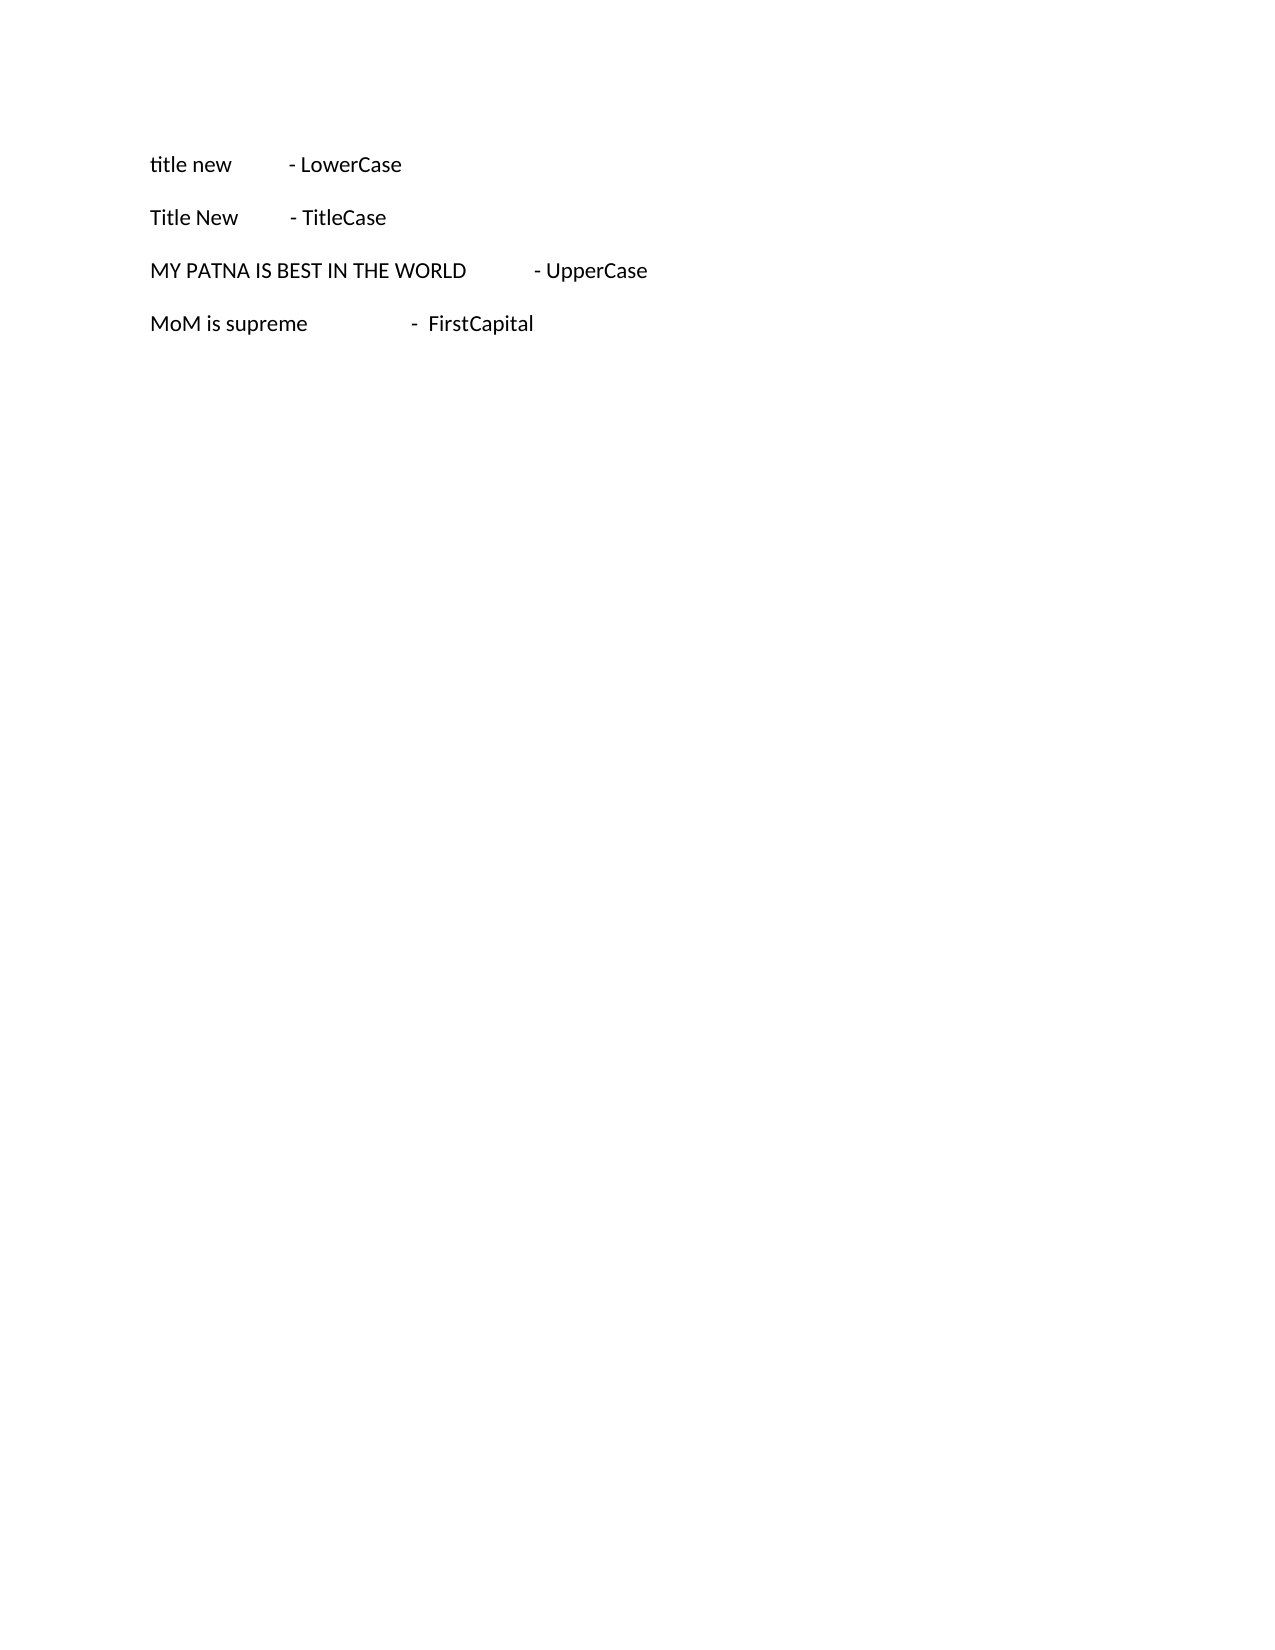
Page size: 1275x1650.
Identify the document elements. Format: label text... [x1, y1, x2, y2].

text title new - LowerCase [150, 150, 1125, 178]
text - UpperCase [150, 256, 1125, 284]
text Title New - TitleCase [150, 203, 1125, 231]
text MoM is supreme - FirstCapital [150, 309, 1125, 337]
